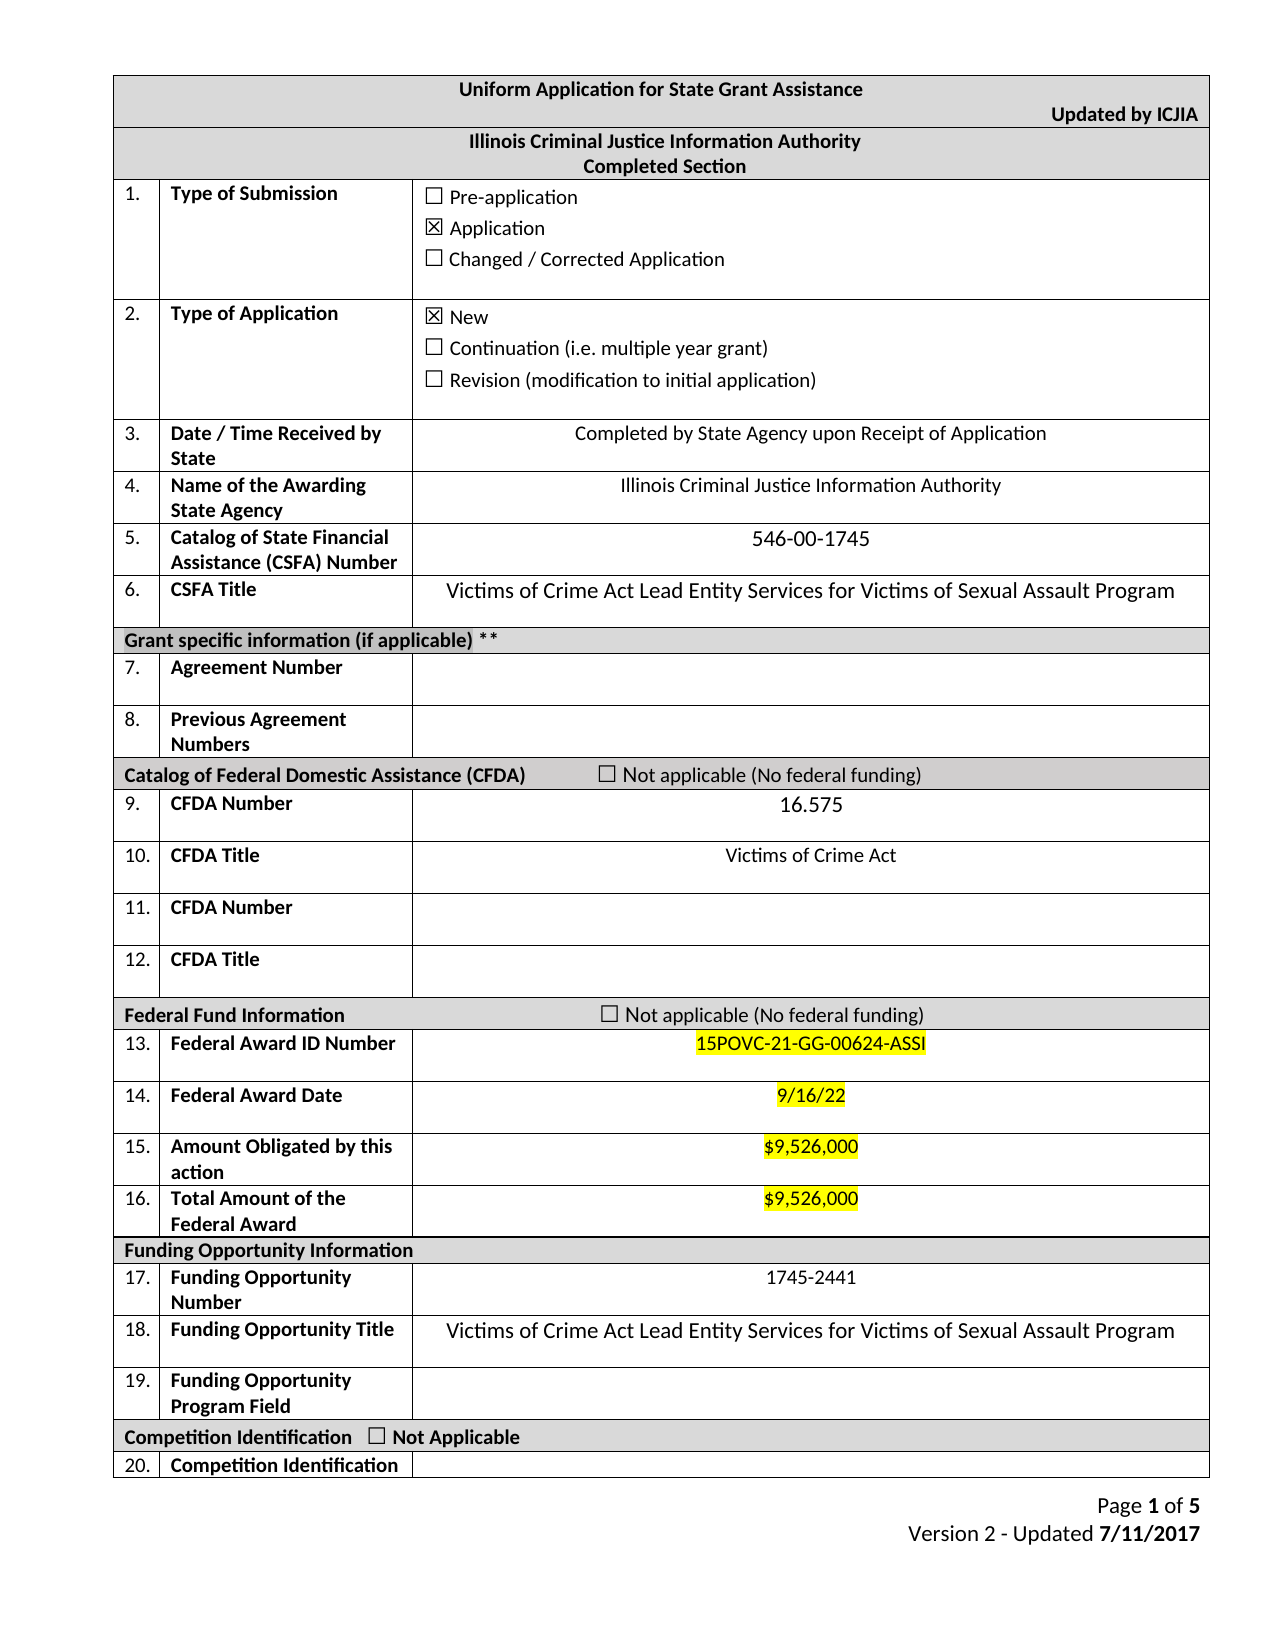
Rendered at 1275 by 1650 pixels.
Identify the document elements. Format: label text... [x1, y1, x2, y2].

table_cell CFDA Number [160, 894, 412, 945]
table_cell [114, 790, 159, 841]
table_cell [114, 1452, 159, 1477]
table_cell 16.575 [413, 790, 1209, 841]
table_cell [114, 300, 159, 419]
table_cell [160, 1452, 412, 1477]
table_cell Funding Opportunity Program Field [160, 1368, 412, 1418]
table_cell [114, 472, 159, 523]
table_cell [114, 1186, 159, 1236]
table_cell [413, 946, 1209, 997]
table_cell $9,526,000 [413, 1134, 1209, 1184]
table_cell 9/16/22 [413, 1082, 1209, 1133]
table_cell [413, 1452, 1209, 1477]
table_cell Amount Obligated by this action [160, 1134, 412, 1184]
table_cell [114, 1264, 159, 1315]
table_cell Illinois Criminal Justice Information Authority [413, 472, 1209, 523]
table_cell Catalog of Federal Domestic Assistance (CFDA) Not applicable (No federal funding) [114, 758, 1209, 789]
table_cell Funding Opportunity Information [114, 1238, 1209, 1263]
table_cell [114, 576, 159, 627]
table_cell [413, 706, 1209, 757]
table_cell Federal Award ID Number [160, 1030, 412, 1081]
table_cell [114, 1368, 159, 1418]
table_cell $9,526,000 [413, 1186, 1209, 1236]
table_cell Pre-application Application Changed / Corrected Application [413, 180, 1209, 299]
table_cell Type of Submission [160, 180, 412, 299]
table_cell Competition Identification Not Applicable [114, 1420, 1209, 1451]
table_cell [114, 654, 159, 705]
table_cell [114, 894, 159, 945]
table_cell [114, 524, 159, 575]
table_cell Grant specific information (if applicable) ** [473, 628, 1209, 653]
table_cell Victims of Crime Act Lead Entity Services for Victims of Sexual Assault Program [413, 1316, 1209, 1367]
table_cell 546-00-1745 [413, 524, 1209, 575]
table_cell Completed by State Agency upon Receipt of Application [413, 420, 1209, 471]
table_cell [114, 842, 159, 893]
table_header Uniform Application for State Grant Assistance Updated by ICJIA [114, 76, 1209, 127]
table_cell 1745-2441 [413, 1264, 1209, 1315]
table_cell [413, 1368, 1209, 1418]
table_cell CFDA Title [160, 842, 412, 893]
table_cell Funding Opportunity Number [160, 1264, 412, 1315]
table_cell [413, 654, 1209, 705]
table_cell Type of Application [160, 300, 412, 419]
table_cell Agreement Number [160, 654, 412, 705]
table_cell [114, 1030, 159, 1081]
table_cell Name of the Awarding State Agency [160, 472, 412, 523]
table_cell Total Amount of the Federal Award [160, 1186, 412, 1236]
table_cell [114, 946, 159, 997]
table_cell [413, 894, 1209, 945]
table_cell Federal Fund Information Not applicable (No federal funding) [114, 998, 1209, 1029]
table_cell CSFA Title [160, 576, 412, 627]
table_cell Victims of Crime Act Lead Entity Services for Victims of Sexual Assault Program [413, 576, 1209, 627]
table_cell CFDA Title [160, 946, 412, 997]
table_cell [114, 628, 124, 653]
table_cell Victims of Crime Act [413, 842, 1209, 893]
table_cell CFDA Number [160, 790, 412, 841]
table_cell [114, 180, 159, 299]
table_cell Illinois Criminal Justice Information Authority Completed Section [114, 128, 1209, 179]
table_cell 15POVC-21-GG-00624-ASSI [413, 1030, 1209, 1081]
table_cell Funding Opportunity Title [160, 1316, 412, 1367]
table_cell Federal Award Date [160, 1082, 412, 1133]
table_cell [114, 706, 159, 757]
table_cell New Continuation (i.e. multiple year grant) Revision (modification to initial application) [413, 300, 1209, 419]
table_cell [114, 1134, 159, 1184]
table_cell [114, 420, 159, 471]
table_cell [114, 1082, 159, 1133]
table_cell Previous Agreement Numbers [160, 706, 412, 757]
table_cell [114, 1316, 159, 1367]
table_cell Catalog of State Financial Assistance (CSFA) Number [160, 524, 412, 575]
table_cell Date / Time Received by State [160, 420, 412, 471]
